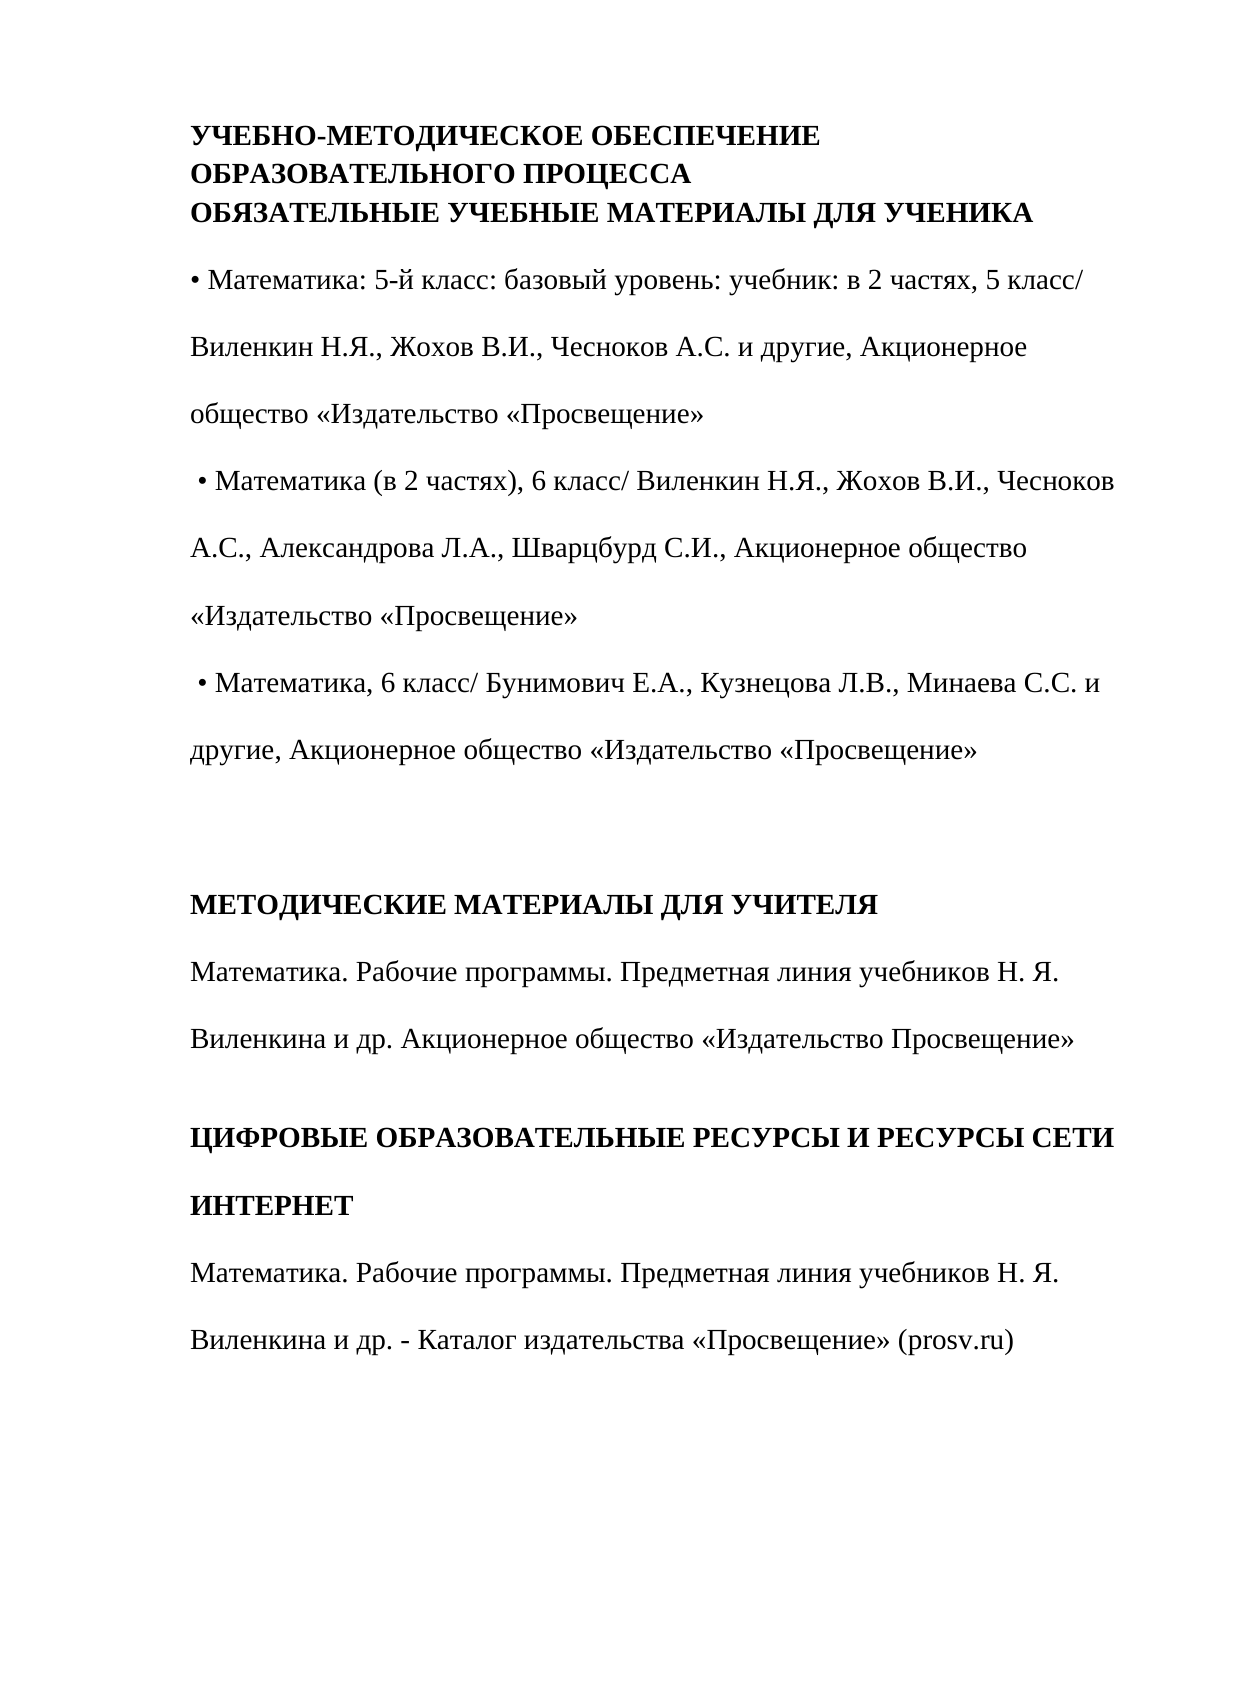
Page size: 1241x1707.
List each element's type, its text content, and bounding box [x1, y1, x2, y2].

text МЕТОДИЧЕСКИЕ МАТЕРИАЛЫ ДЛЯ УЧИТЕЛЯ [190, 887, 1152, 921]
text Математика. Рабочие программы. Предметная линия учебников Н. Я. Виленкина и др. - Каталог издательства «Просвещение» (prosv.ru) [190, 1255, 1152, 1355]
text Математика. Рабочие программы. Предметная линия учебников Н. Я. Виленкина и др. Акционерное общество «Издательство Просвещение» [190, 954, 1152, 1055]
text УЧЕБНО-МЕТОДИЧЕСКОЕ ОБЕСПЕЧЕНИЕ ОБРАЗОВАТЕЛЬНОГО ПРОЦЕССА [190, 118, 1152, 190]
text • Математика: 5-й класс: базовый уровень: учебник: в 2 частях, 5 класс/ Виленкин Н.Я., Жохов В.И., Чесноков А.С. и другие, Акционерное общество «Издательство «Просвещение» • Математика (в 2 частях), 6 класс/ Виленкин Н.Я., Жохов В.И., Чесноков А.С., Александрова Л.А., Шварцбурд С.И., Акционерное общество «Издательство «Просвещение» • Математика, 6 класс/ Бунимович Е.А., Кузнецова Л.В., Минаева С.С. и другие, Акционерное общество «Издательство «Просвещение» [190, 262, 1152, 765]
text ЦИФРОВЫЕ ОБРАЗОВАТЕЛЬНЫЕ РЕСУРСЫ И РЕСУРСЫ СЕТИ ИНТЕРНЕТ [190, 1121, 1152, 1221]
text ОБЯЗАТЕЛЬНЫЕ УЧЕБНЫЕ МАТЕРИАЛЫ ДЛЯ УЧЕНИКА [190, 195, 1152, 229]
